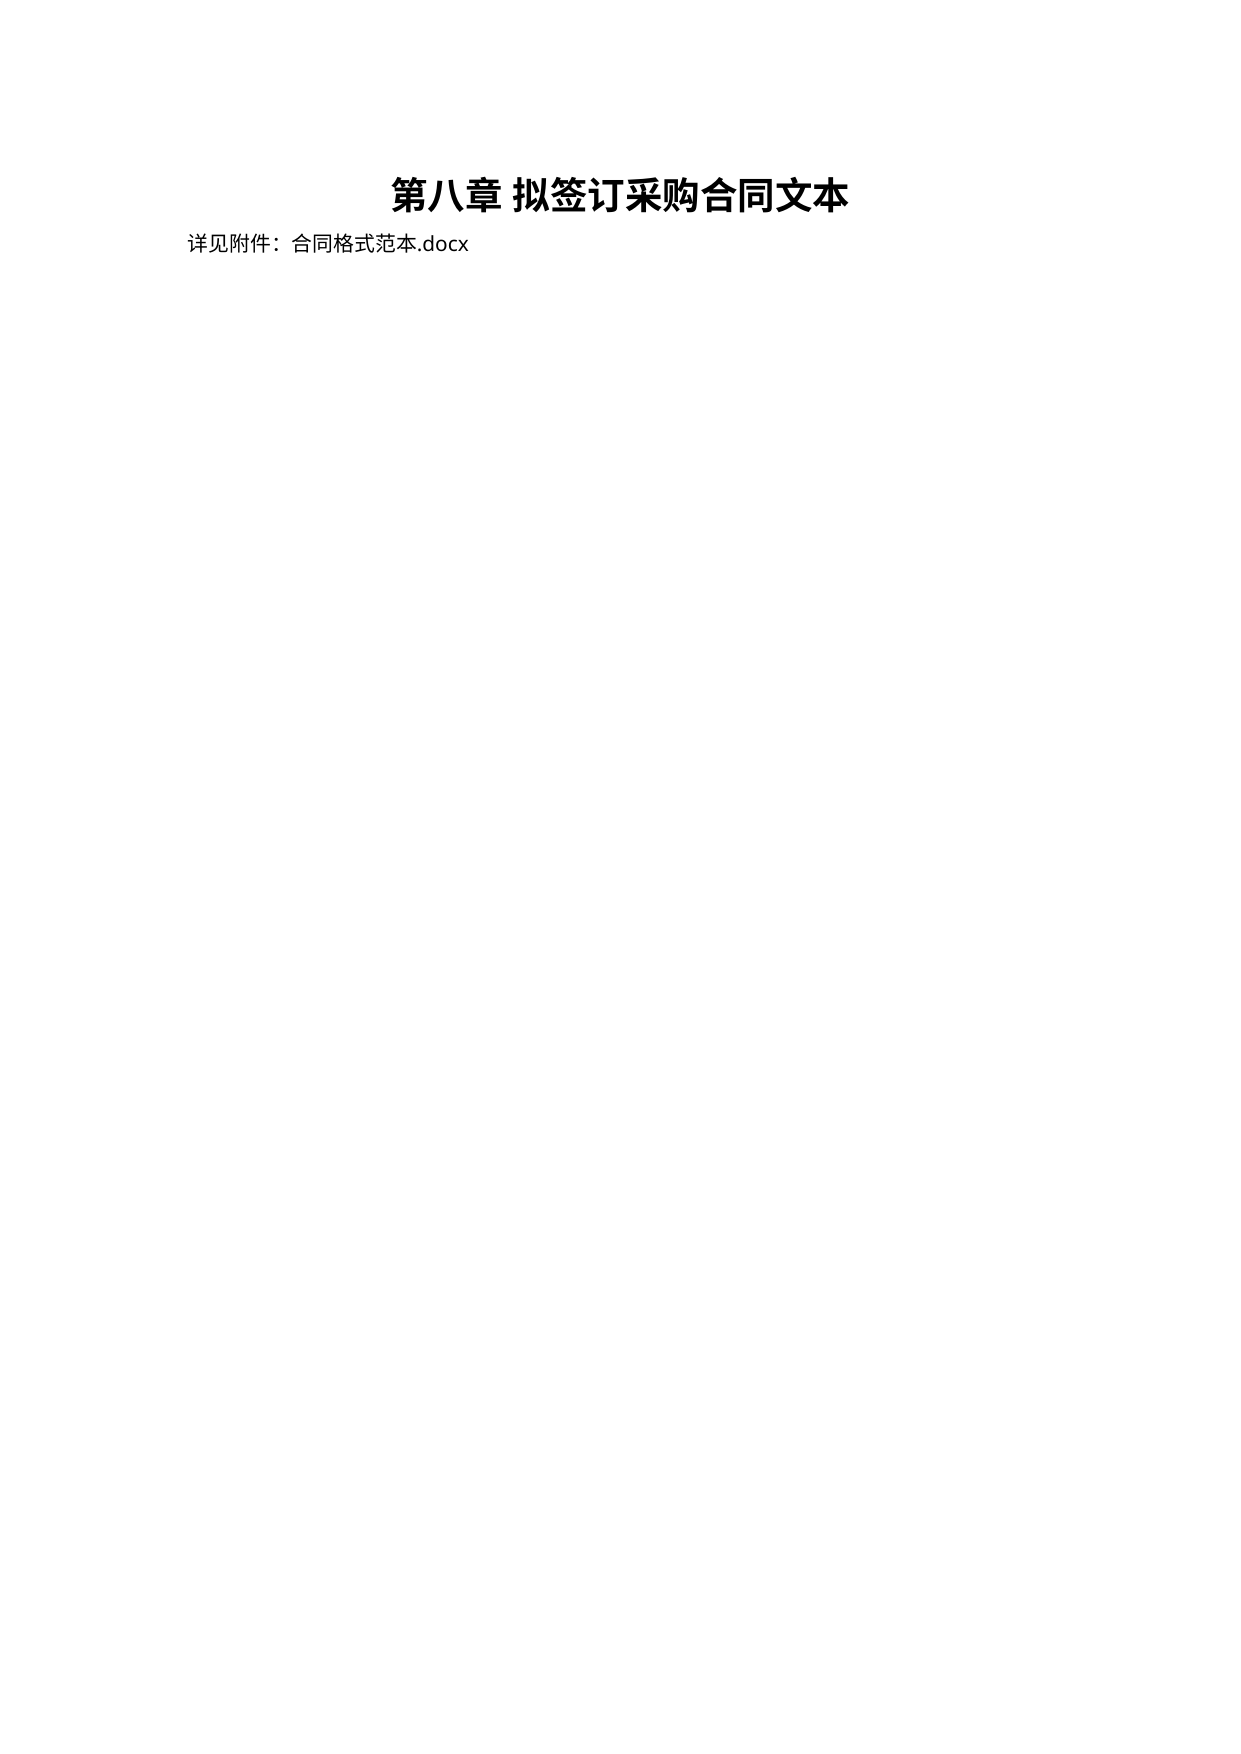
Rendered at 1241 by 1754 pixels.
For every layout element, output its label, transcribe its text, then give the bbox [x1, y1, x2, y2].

text 第八章 拟签订采购合同文本 [187, 162, 1053, 227]
text 详见附件：合同格式范本.docx [187, 227, 1053, 259]
